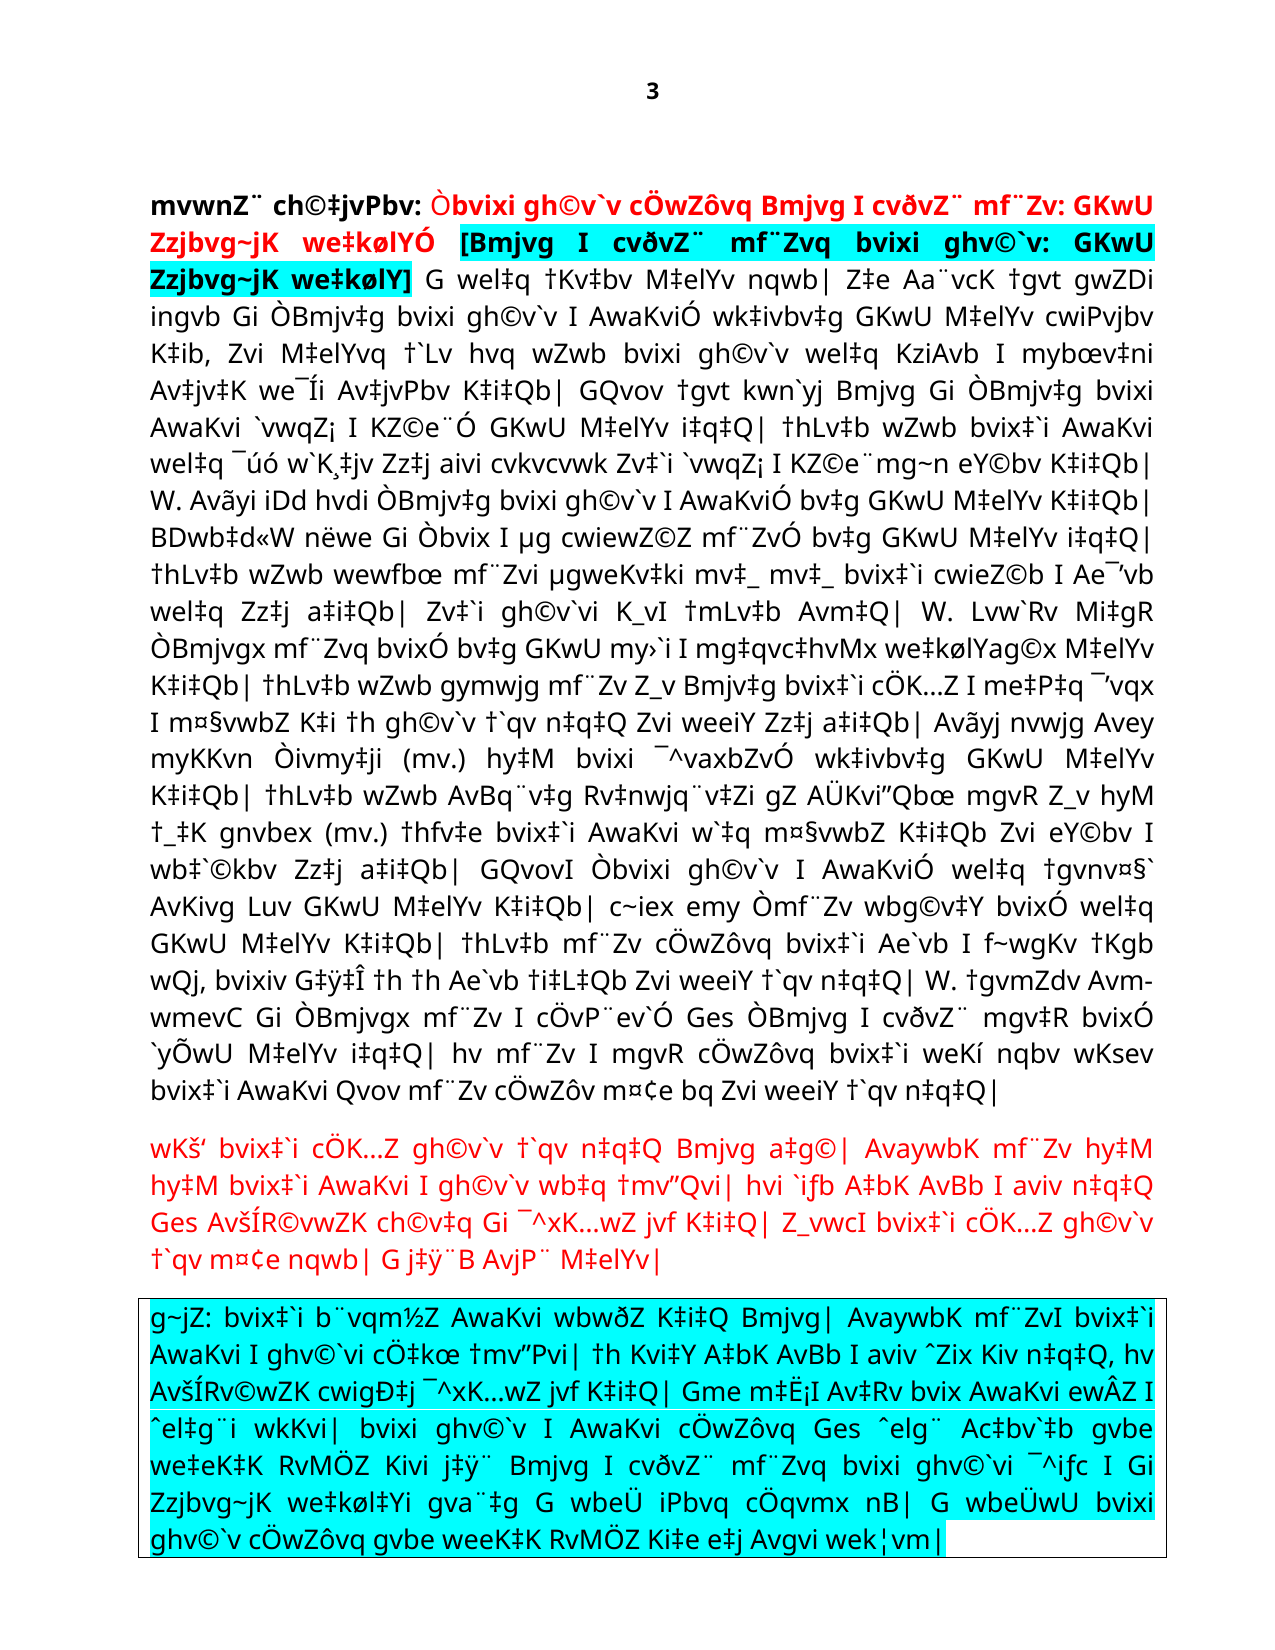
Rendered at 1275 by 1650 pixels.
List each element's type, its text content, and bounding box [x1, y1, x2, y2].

text wKš‘ bvix‡`i cÖK…Z gh©v`v †`qv n‡q‡Q Bmjvg a‡g©| AvaywbK mf¨Zv hy‡M hy‡M bvix‡`i AwaKvi I gh©v`v wb‡q †mv”Qvi| hvi `iƒb A‡bK AvBb I aviv n‡q‡Q Ges AvšÍR©vwZK ch©v‡q Gi ¯^xK…wZ jvf K‡i‡Q| Z_vwcI bvix‡`i cÖK…Z gh©v`v †`qv m¤¢e nqwb| G j‡ÿ¨B AvjP¨ M‡elYv| [150, 1129, 1155, 1277]
text mvwnZ¨ ch©‡jvPbv: Òbvixi gh©v`v cÖwZôvq Bmjvg I cvðvZ¨ mf¨Zv: GKwU Zzjbvg~jK we‡kølYÓ [Bmjvg I cvðvZ¨ mf¨Zvq bvixi ghv©`v: GKwU Zzjbvg~jK we‡kølY] G wel‡q †Kv‡bv M‡elYv nqwb| Z‡e Aa¨vcK †gvt gwZDi ingvb Gi ÒBmjv‡g bvixi gh©v`v I AwaKviÓ wk‡ivbv‡g GKwU M‡elYv cwiPvjbv K‡ib, Zvi M‡elYvq †`Lv hvq wZwb bvixi gh©v`v wel‡q KziAvb I mybœv‡ni Av‡jv‡K we¯Íi Av‡jvPbv K‡i‡Qb| GQvov †gvt kwn`yj Bmjvg Gi ÒBmjv‡g bvixi AwaKvi `vwqZ¡ I KZ©e¨Ó GKwU M‡elYv i‡q‡Q| †hLv‡b wZwb bvix‡`i AwaKvi wel‡q ¯úó w`K¸‡jv Zz‡j aivi cvkvcvwk Zv‡`i `vwqZ¡ I KZ©e¨mg~n eY©bv K‡i‡Qb| W. Avãyi iDd hvdi ÒBmjv‡g bvixi gh©v`v I AwaKviÓ bv‡g GKwU M‡elYv K‡i‡Qb| BDwb‡d«W nëwe Gi Òbvix I µg cwiewZ©Z mf¨ZvÓ bv‡g GKwU M‡elYv i‡q‡Q| †hLv‡b wZwb wewfbœ mf¨Zvi µgweKv‡ki mv‡_ mv‡_ bvix‡`i cwieZ©b I Ae¯’vb wel‡q Zz‡j a‡i‡Qb| Zv‡`i gh©v`vi K_vI †mLv‡b Avm‡Q| W. Lvw`Rv Mi‡gR ÒBmjvgx mf¨Zvq bvixÓ bv‡g GKwU my›`i I mg‡qvc‡hvMx we‡kølYag©x M‡elYv K‡i‡Qb| †hLv‡b wZwb gymwjg mf¨Zv Z_v Bmjv‡g bvix‡`i cÖK…Z I me‡P‡q ¯’vqx I m¤§vwbZ K‡i †h gh©v`v †`qv n‡q‡Q Zvi weeiY Zz‡j a‡i‡Qb| Avãyj nvwjg Avey myKKvn Òivmy‡ji (mv.) hy‡M bvixi ¯^vaxbZvÓ wk‡ivbv‡g GKwU M‡elYv K‡i‡Qb| †hLv‡b wZwb AvBq¨v‡g Rv‡nwjq¨v‡Zi gZ AÜKvi”Qbœ mgvR Z_v hyM †_‡K gnvbex (mv.) †hfv‡e bvix‡`i AwaKvi w`‡q m¤§vwbZ K‡i‡Qb Zvi eY©bv I wb‡`©kbv Zz‡j a‡i‡Qb| GQvovI Òbvixi gh©v`v I AwaKviÓ wel‡q †gvnv¤§` AvKivg Luv GKwU M‡elYv K‡i‡Qb| c~iex emy Òmf¨Zv wbg©v‡Y bvixÓ wel‡q GKwU M‡elYv K‡i‡Qb| †hLv‡b mf¨Zv cÖwZôvq bvix‡`i Ae`vb I f~wgKv †Kgb wQj, bvixiv G‡ÿ‡Î †h †h Ae`vb †i‡L‡Qb Zvi weeiY †`qv n‡q‡Q| W. †gvmZdv Avm-wmevC Gi ÒBmjvgx mf¨Zv I cÖvP¨ev`Ó Ges ÒBmjvg I cvðvZ¨ mgv‡R bvixÓ `yÕwU M‡elYv i‡q‡Q| hv mf¨Zv I mgvR cÖwZôvq bvix‡`i weKí nqbv wKsev bvix‡`i AwaKvi Qvov mf¨Zv cÖwZôv m¤¢e bq Zvi weeiY †`qv n‡q‡Q| [150, 187, 1155, 1109]
table_header g~jZ: bvix‡`i b¨vqm½Z AwaKvi wbwðZ K‡i‡Q Bmjvg| AvaywbK mf¨ZvI bvix‡`i AwaKvi I ghv©`vi cÖ‡kœ †mv”Pvi| †h Kvi‡Y A‡bK AvBb I aviv ˆZix Kiv n‡q‡Q, hv AvšÍRv©wZK cwigÐ‡j ¯^xK…wZ jvf K‡i‡Q| Gme m‡Ë¡I Av‡Rv bvix AwaKvi ewÂZ I ˆel‡g¨i wkKvi| bvixi ghv©`v I AwaKvi cÖwZôvq Ges ˆelg¨ Ac‡bv`‡b gvbe we‡eK‡K RvMÖZ Kivi j‡ÿ¨ Bmjvg I cvðvZ¨ mf¨Zvq bvixi ghv©`vi ¯^iƒc I Gi Zzjbvg~jK we‡køl‡Yi gva¨‡g G wbeÜ iPbvq cÖqvmx nB| G wbeÜwU bvixi ghv©`v cÖwZôvq gvbe weeK‡K RvMÖZ Ki‡e e‡j Avgvi wek¦vm| [139, 1299, 1166, 1557]
